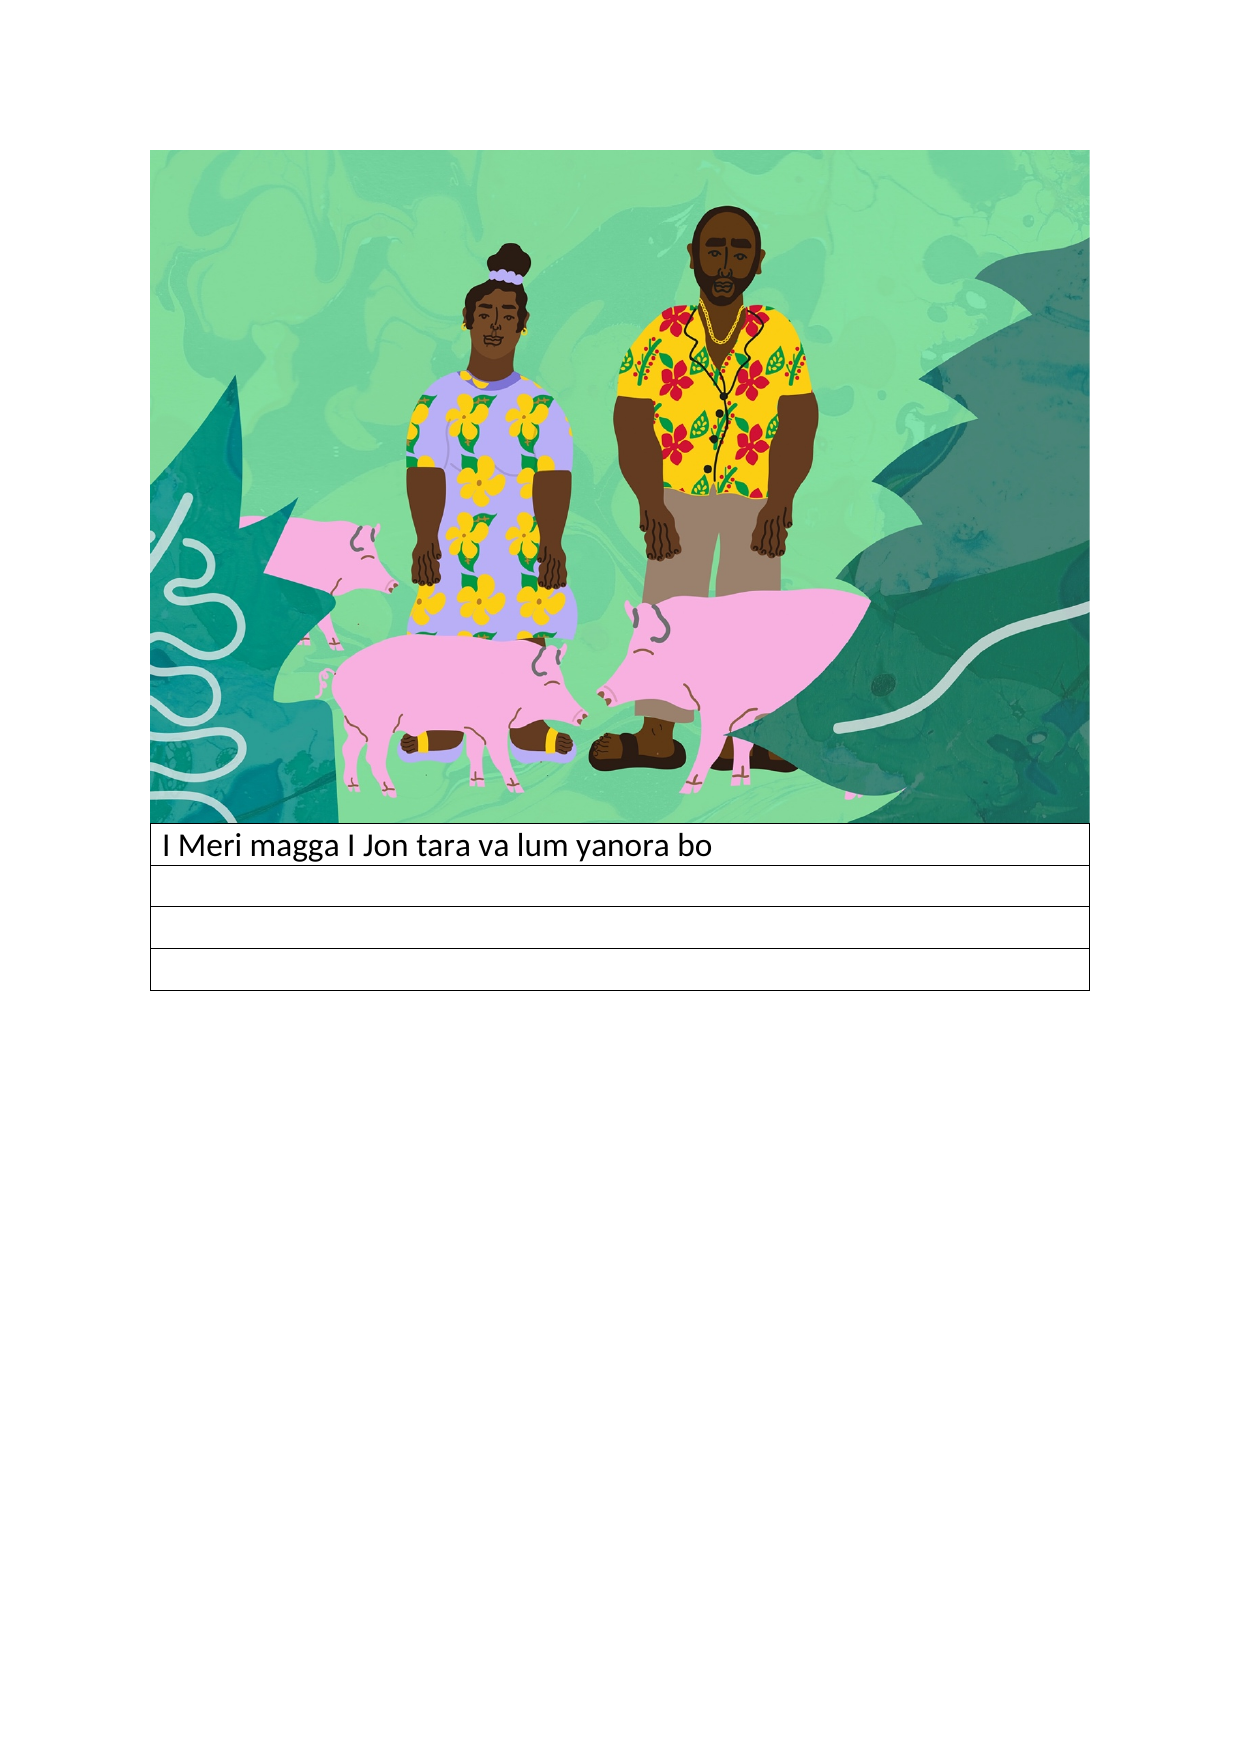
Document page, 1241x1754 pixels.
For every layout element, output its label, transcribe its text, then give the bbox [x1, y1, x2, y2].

table_cell [151, 907, 1089, 948]
table_header I Meri magga I Jon tara va lum yanora bo [151, 824, 1089, 864]
picture [150, 150, 1090, 823]
table_cell [151, 866, 1089, 906]
table_cell [151, 949, 1089, 990]
